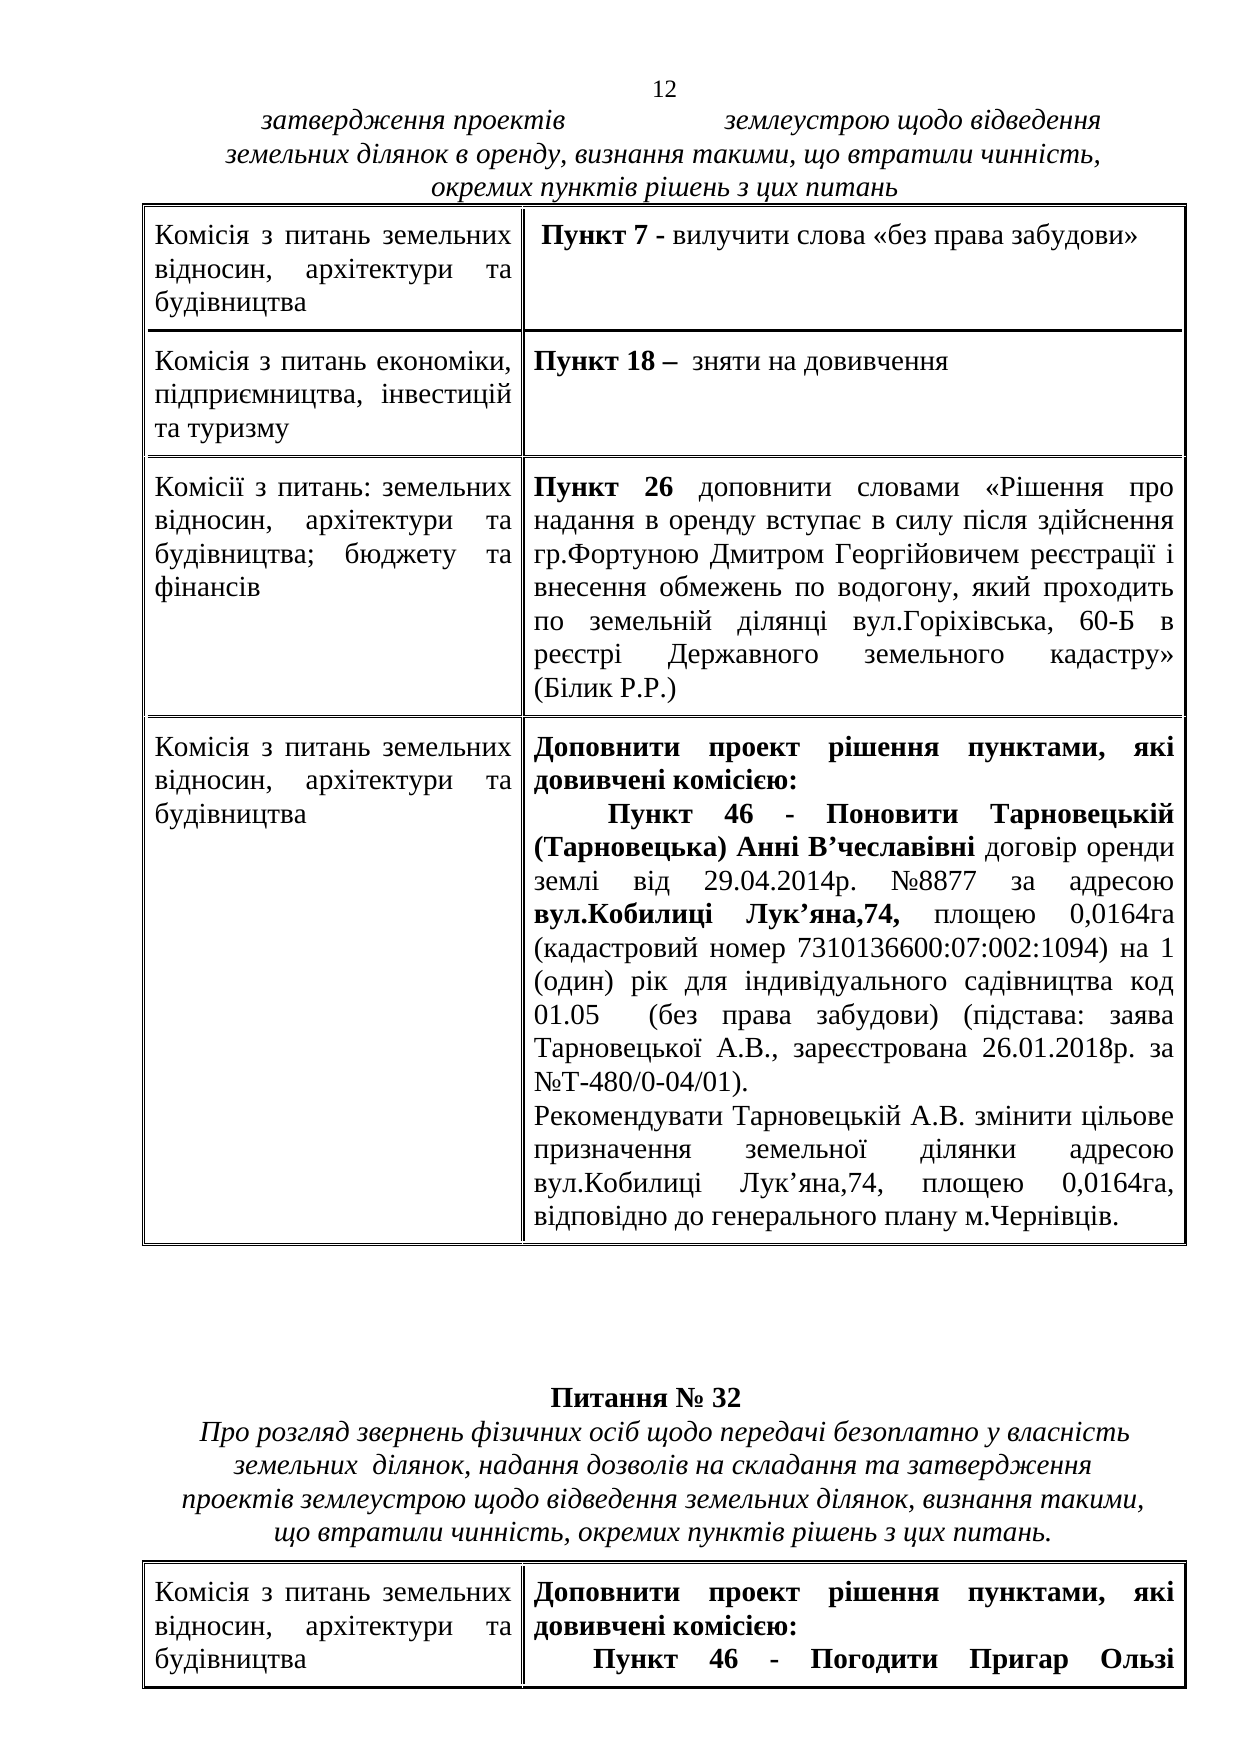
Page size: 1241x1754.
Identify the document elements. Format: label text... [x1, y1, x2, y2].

table_header Комісія з питань земельних відносин, архітектури та будівництва [145, 205, 523, 329]
table_cell Комісія з питань економіки, підприємництва, інвестицій та у [145, 329, 521, 454]
text Про розгляд звернень фізичних осіб щодо передачі безоплатно у власність земельних ділянок, надання дозволів на складання та затвердження проектів землеустрою щодо відведення земельних ділянок, визнання такими, що втратили чинність, окремих пунктів рішень з цих питань. [177, 1414, 1152, 1548]
text Питання № 32 [140, 1380, 1152, 1414]
table_header Пункт 7 - вилучити слова «без права забудови» [523, 207, 1184, 329]
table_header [145, 1562, 523, 1686]
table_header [523, 1564, 1184, 1686]
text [177, 102, 1152, 203]
table_cell Комісії з питань: земельних відносин, архітектури та будівництва; бюджету та фінансів [145, 455, 521, 714]
table_cell Доповнити проект рішення пунктами, які довивчені комісією: Пункт 46 - Поновити Тарновецькій (Тарновецька) Анні В’чеславівні договір оренди землі від 29.04.2014р. №8877 за адресою вул.Кобилиці Лук’яна,74, площею 0,0164га (кадастровий номер 7310136600:07:002:1094) на 1 (один) рік для індивідуального садівництва код 01.05 (без права забудови) (підстава: заява Тарновецької А.В., зареєстрована 26.01.2018р. за №Т-480/0-04/01). Рекомендувати Тарновецькій А.В. змінити цільове призначення земельної ділянки адресою вул.Кобилиці Лук’яна,74, площею 0,0164га, відповідно до генерального плану м.Чернівців. [523, 715, 1185, 1243]
table_cell Комісія з питань земельних відносин, архітектури та будівництва [145, 715, 523, 1243]
table_cell Пункт 26 доповнити словами «Рішення про надання в оренду вступає в силу після здійснення гр.Фортуною Дмитром Георгійовичем реєстрації і внесення обмежень по водогону, який проходить по земельній ділянці вул.Горіхівська, 60-Б в реєстрі Державного земельного кадастру» (Білик Р.Р.) [525, 455, 1185, 714]
table_cell Пункт 18 – зняти на довивчення [525, 329, 1184, 454]
